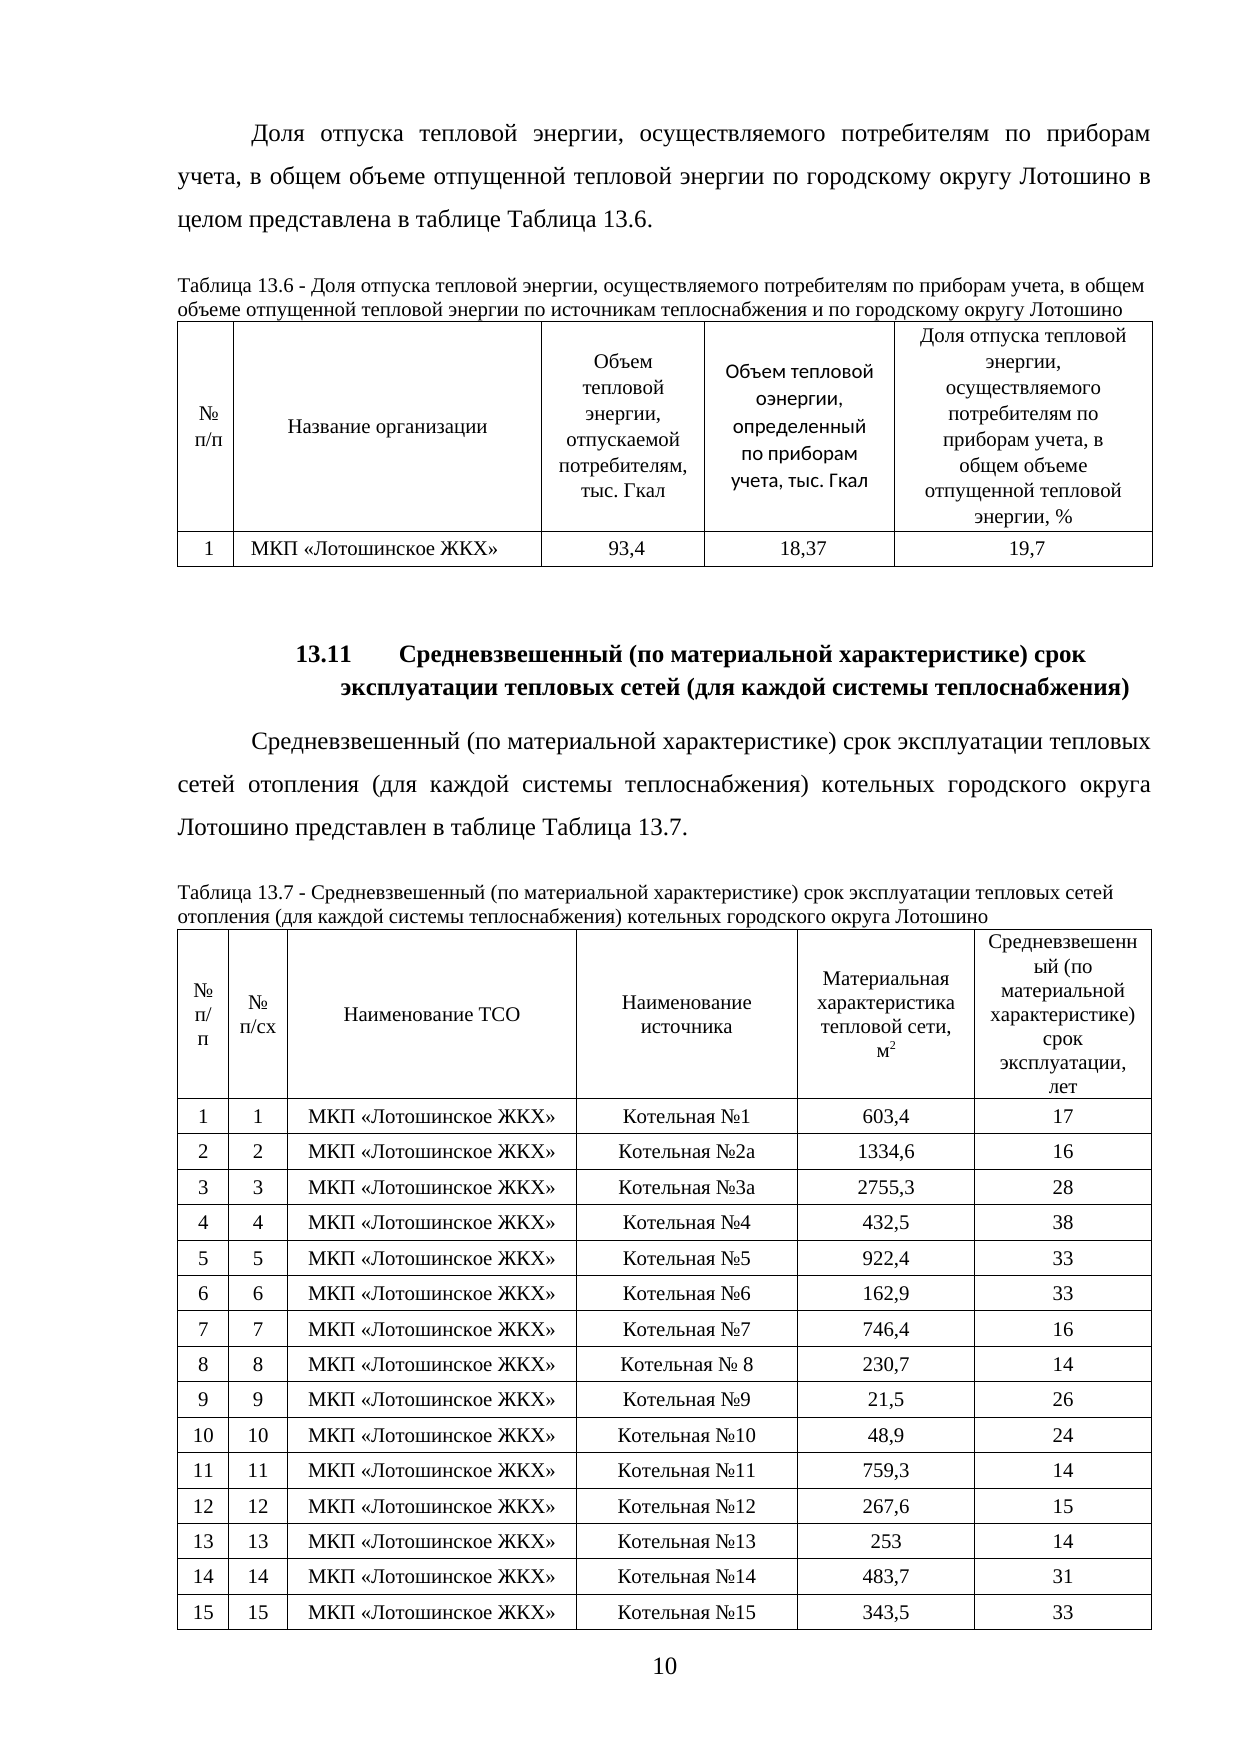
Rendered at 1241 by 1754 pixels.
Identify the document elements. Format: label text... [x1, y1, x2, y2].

table_cell МКП «Лотошинское ЖКХ» [288, 1524, 576, 1558]
table_cell МКП «Лотошинское ЖКХ» [288, 1489, 576, 1523]
table_cell 2755,3 [798, 1170, 974, 1204]
table_cell 2 [178, 1134, 228, 1169]
table_cell 7 [178, 1311, 228, 1346]
table_cell 16 [975, 1311, 1151, 1346]
table_cell Котельная №5 [577, 1241, 797, 1275]
table_cell 10 [178, 1418, 228, 1452]
table_cell Котельная №13 [577, 1524, 797, 1558]
subtitle Средневзвешенный (по материальной характеристике) срок эксплуатации тепловых сетей (для каждой системы теплоснабжения) [295, 639, 1152, 701]
table_cell 31 [975, 1559, 1151, 1594]
table_cell 10 [229, 1418, 287, 1452]
table_cell МКП «Лотошинское ЖКХ» [288, 1205, 576, 1239]
table_cell 759,3 [798, 1453, 974, 1487]
table_cell 2 [229, 1134, 287, 1169]
table_cell 1 [229, 1099, 287, 1133]
table_header Доля отпуска тепловой энергии, осуществляемого потребителям по приборам учета, в общем объеме отпущенной тепловой энергии, % [895, 322, 1152, 531]
table_cell МКП «Лотошинское ЖКХ» [288, 1453, 576, 1487]
table_cell 230,7 [798, 1347, 974, 1381]
table_cell Котельная №9 [577, 1382, 797, 1417]
table_cell 13 [178, 1524, 228, 1558]
text Таблица 13.7 - Средневзвешенный (по материальной характеристике) срок эксплуатации тепловых сетей отопления (для каждой системы теплоснабжения) котельных городского округа Лотошино [177, 880, 1152, 928]
table_cell Котельная №11 [577, 1453, 797, 1487]
table_header Наименование источника [577, 930, 797, 1098]
table_cell 38 [975, 1205, 1151, 1239]
table_header № п/п [178, 930, 228, 1098]
table_cell 8 [229, 1347, 287, 1381]
table_cell 3 [178, 1170, 228, 1204]
table_header № п/п [178, 322, 233, 531]
table_cell 1334,6 [798, 1134, 974, 1169]
table_cell 17 [975, 1099, 1151, 1133]
table_cell 12 [229, 1489, 287, 1523]
table_cell 24 [975, 1418, 1151, 1452]
table_cell 19,7 [895, 532, 1152, 566]
table_cell 14 [975, 1524, 1151, 1558]
text Таблица 13.6 - Доля отпуска тепловой энергии, осуществляемого потребителям по приборам учета, в общем объеме отпущенной тепловой энергии по источникам теплоснабжения и по городскому округу Лотошино [177, 272, 1152, 321]
text Средневзвешенный (по материальной характеристике) срок эксплуатации тепловых сетей отопления (для каждой системы теплоснабжения) котельных городского округа Лотошино представлен в таблице Таблица 13.7. [177, 726, 1152, 841]
table_cell 6 [229, 1276, 287, 1310]
text Доля отпуска тепловой энергии, осуществляемого потребителям по приборам учета, в общем объеме отпущенной тепловой энергии по городскому округу Лотошино в целом представлена в таблице Таблица 13.6. [177, 118, 1152, 233]
table_cell МКП «Лотошинское ЖКХ» [234, 532, 541, 566]
table_cell 15 [975, 1489, 1151, 1523]
table_cell 3 [229, 1170, 287, 1204]
table_cell Котельная №15 [577, 1595, 797, 1629]
table_cell 5 [178, 1241, 228, 1275]
table_cell 14 [229, 1559, 287, 1594]
table_cell 162,9 [798, 1276, 974, 1310]
table_cell 603,4 [798, 1099, 974, 1133]
table_cell 16 [975, 1134, 1151, 1169]
table_cell 9 [229, 1382, 287, 1417]
table_header Название организации [234, 322, 541, 531]
table_cell 1 [178, 1099, 228, 1133]
table_cell МКП «Лотошинское ЖКХ» [288, 1241, 576, 1275]
table_header Объем тепловой энергии, отпускаемой потребителям, тыс. Гкал [542, 322, 704, 531]
table_header Наименование ТСО [288, 930, 576, 1098]
table_cell 21,5 [798, 1382, 974, 1417]
table_cell 48,9 [798, 1418, 974, 1452]
table_header Средневзвешенный (по материальной характеристике) срок эксплуатации, лет [975, 930, 1151, 1098]
table_cell Котельная №6 [577, 1276, 797, 1310]
table_cell 15 [229, 1595, 287, 1629]
table_cell 13 [229, 1524, 287, 1558]
table_cell МКП «Лотошинское ЖКХ» [288, 1276, 576, 1310]
table_cell МКП «Лотошинское ЖКХ» [288, 1347, 576, 1381]
table_header Объем тепловой оэнергии, определенный по приборам учета, тыс. Гкал [705, 322, 894, 531]
table_cell 93,4 [542, 532, 704, 566]
table_cell 746,4 [798, 1311, 974, 1346]
table_cell 267,6 [798, 1489, 974, 1523]
table_cell Котельная №7 [577, 1311, 797, 1346]
table_cell Котельная №1 [577, 1099, 797, 1133]
table_cell Котельная №12 [577, 1489, 797, 1523]
table_cell 33 [975, 1595, 1151, 1629]
table_cell Котельная №4 [577, 1205, 797, 1239]
table_cell 33 [975, 1276, 1151, 1310]
table_cell 8 [178, 1347, 228, 1381]
table_cell 1 [178, 532, 233, 566]
table_cell МКП «Лотошинское ЖКХ» [288, 1099, 576, 1133]
table_cell 12 [178, 1489, 228, 1523]
table_cell 7 [229, 1311, 287, 1346]
table_cell 14 [975, 1453, 1151, 1487]
table_cell 4 [178, 1205, 228, 1239]
table_cell 28 [975, 1170, 1151, 1204]
table_cell 483,7 [798, 1559, 974, 1594]
table_cell МКП «Лотошинское ЖКХ» [288, 1311, 576, 1346]
table_header Материальная характеристика тепловой сети, м2 [798, 930, 974, 1098]
table_header № п/сх [229, 930, 287, 1098]
table_cell 33 [975, 1241, 1151, 1275]
table_cell 11 [229, 1453, 287, 1487]
table_cell 14 [975, 1347, 1151, 1381]
table_cell 15 [178, 1595, 228, 1629]
table_cell 6 [178, 1276, 228, 1310]
table_cell 343,5 [798, 1595, 974, 1629]
table_cell Котельная № 8 [577, 1347, 797, 1381]
table_cell Котельная №3а [577, 1170, 797, 1204]
table_cell МКП «Лотошинское ЖКХ» [288, 1418, 576, 1452]
table_cell Котельная №10 [577, 1418, 797, 1452]
table_cell 9 [178, 1382, 228, 1417]
table_cell Котельная №2а [577, 1134, 797, 1169]
table_cell 26 [975, 1382, 1151, 1417]
table_cell МКП «Лотошинское ЖКХ» [288, 1134, 576, 1169]
table_cell 11 [178, 1453, 228, 1487]
table_cell МКП «Лотошинское ЖКХ» [288, 1382, 576, 1417]
table_cell 4 [229, 1205, 287, 1239]
table_cell МКП «Лотошинское ЖКХ» [288, 1595, 576, 1629]
table_cell 253 [798, 1524, 974, 1558]
table_cell 5 [229, 1241, 287, 1275]
table_cell МКП «Лотошинское ЖКХ» [288, 1170, 576, 1204]
table_cell 18,37 [705, 532, 894, 566]
table_cell 432,5 [798, 1205, 974, 1239]
table_cell Котельная №14 [577, 1559, 797, 1594]
table_cell МКП «Лотошинское ЖКХ» [288, 1559, 576, 1594]
table_cell 14 [178, 1559, 228, 1594]
table_cell 922,4 [798, 1241, 974, 1275]
